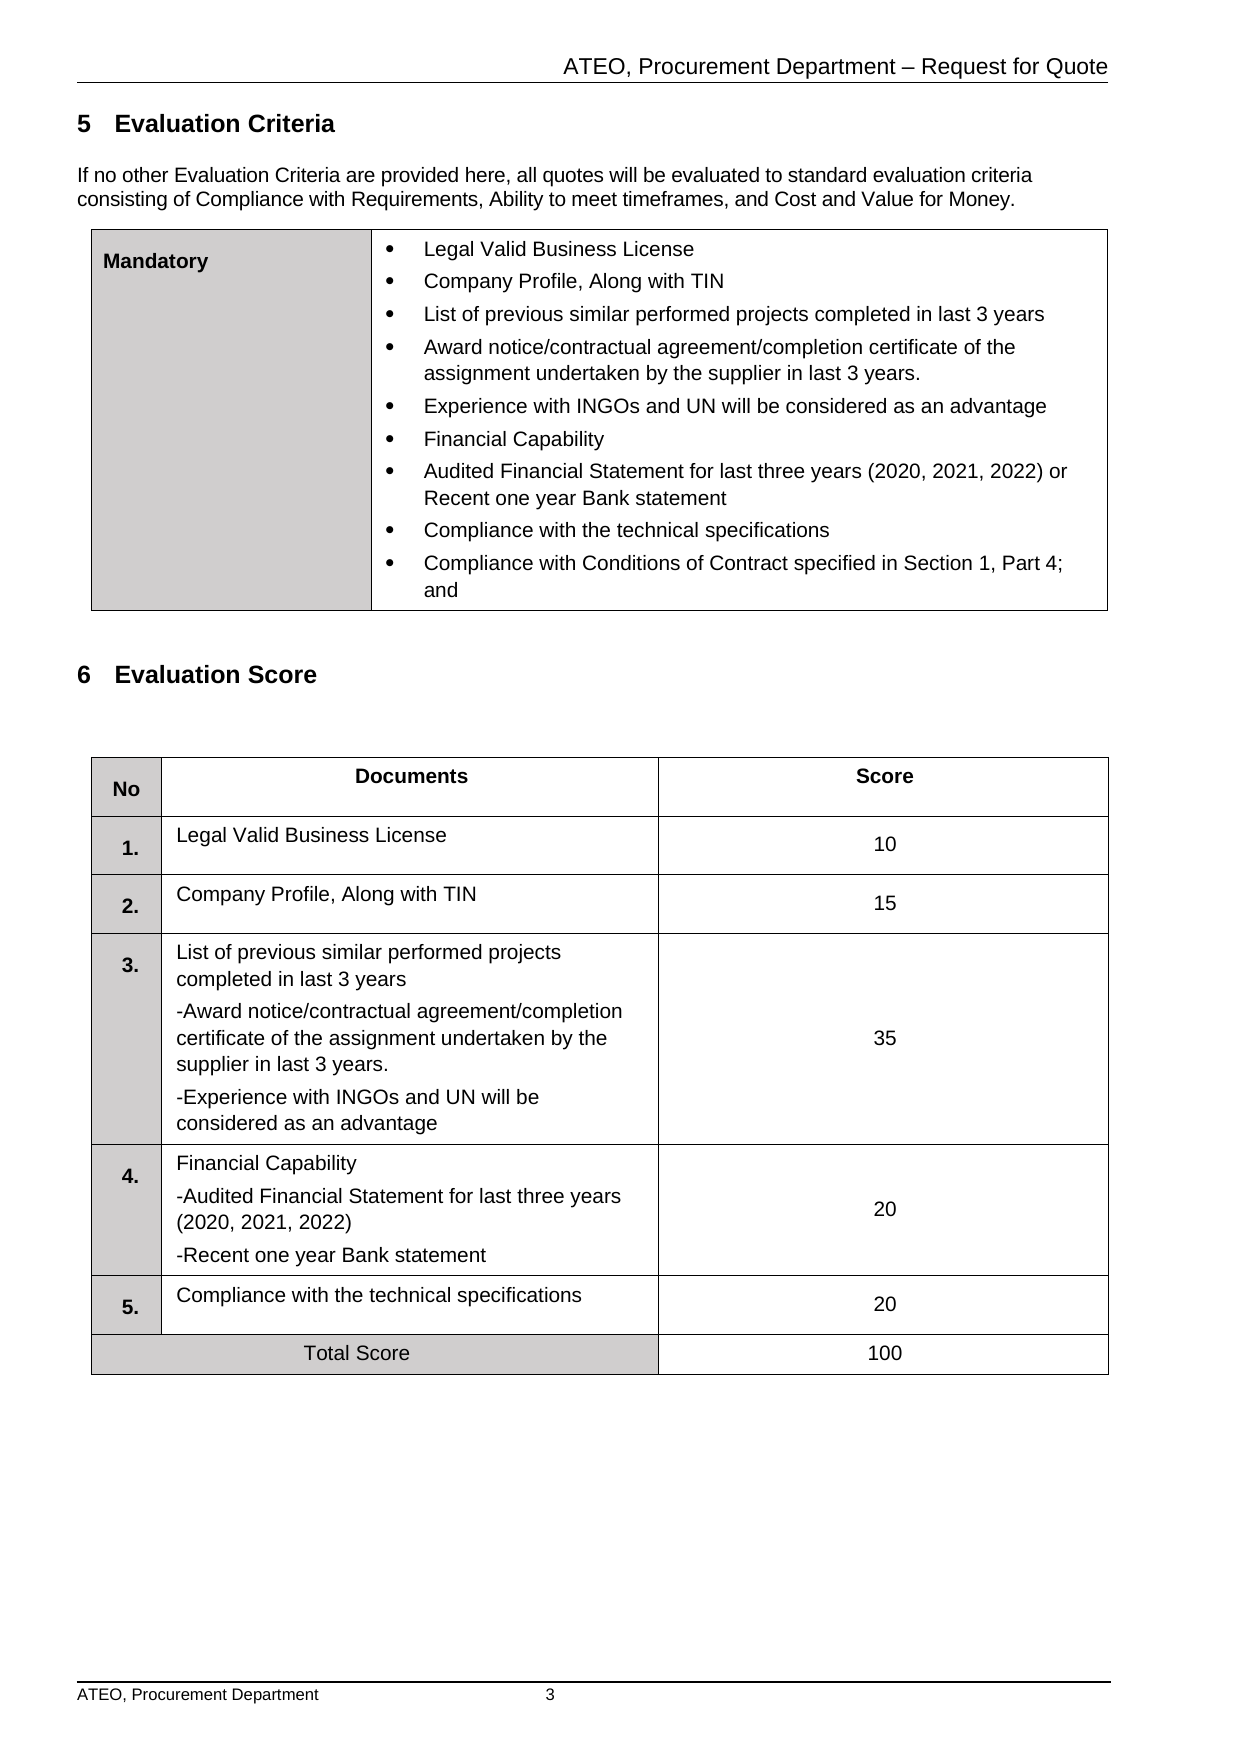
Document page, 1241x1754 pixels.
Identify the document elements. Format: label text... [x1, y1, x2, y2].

table_cell Legal Valid Business License [162, 817, 658, 874]
subtitle Evaluation Score [77, 660, 1108, 689]
table_header Legal Valid Business License Company Profile, Along with TIN List of previous similar performed projects completed in last 3 years Award notice/contractual agreement/completion certificate of the assignment undertaken by the supplier in last 3 years. Experience with INGOs and UN will be considered as an advantage Financial Capability Audited Financial Statement for last three years (2020, 2021, 2022) or Recent one year Bank statement Compliance with the technical specifications Compliance with Conditions of Contract specified in Section 1, Part 4; and [372, 230, 1107, 610]
table_cell Company Profile, Along with TIN [162, 875, 658, 933]
table_cell [92, 817, 161, 874]
subtitle Evaluation Criteria [77, 109, 1108, 138]
table_cell 20 [659, 1145, 1108, 1275]
table_cell [92, 934, 161, 1144]
table_cell Financial Capability -Audited Financial Statement for last three years (2020, 2021, 2022) -Recent one year Bank statement [162, 1145, 658, 1275]
table_header No [92, 758, 161, 816]
table_header Score [659, 758, 1108, 816]
table_cell Compliance with the technical specifications [162, 1276, 658, 1334]
table_cell 35 [659, 934, 1108, 1144]
table_cell List of previous similar performed projects completed in last 3 years -Award notice/contractual agreement/completion certificate of the assignment undertaken by the supplier in last 3 years. -Experience with INGOs and UN will be considered as an advantage [162, 934, 658, 1144]
table_cell Total Score [92, 1335, 658, 1374]
subtitle If no other Evaluation Criteria are provided here, all quotes will be evaluated to standard evaluation criteria consisting of Compliance with Requirements, Ability to meet timeframes, and Cost and Value for Money. [77, 163, 1108, 211]
table_header Documents [162, 758, 658, 816]
table_cell 10 [659, 817, 1108, 874]
table_cell [92, 1145, 161, 1275]
table_header Mandatory [92, 230, 371, 610]
table_cell 15 [659, 875, 1108, 933]
table_cell 100 [659, 1335, 1108, 1374]
table_cell [92, 1276, 161, 1334]
table_cell 20 [659, 1276, 1108, 1334]
table_cell [92, 875, 161, 933]
